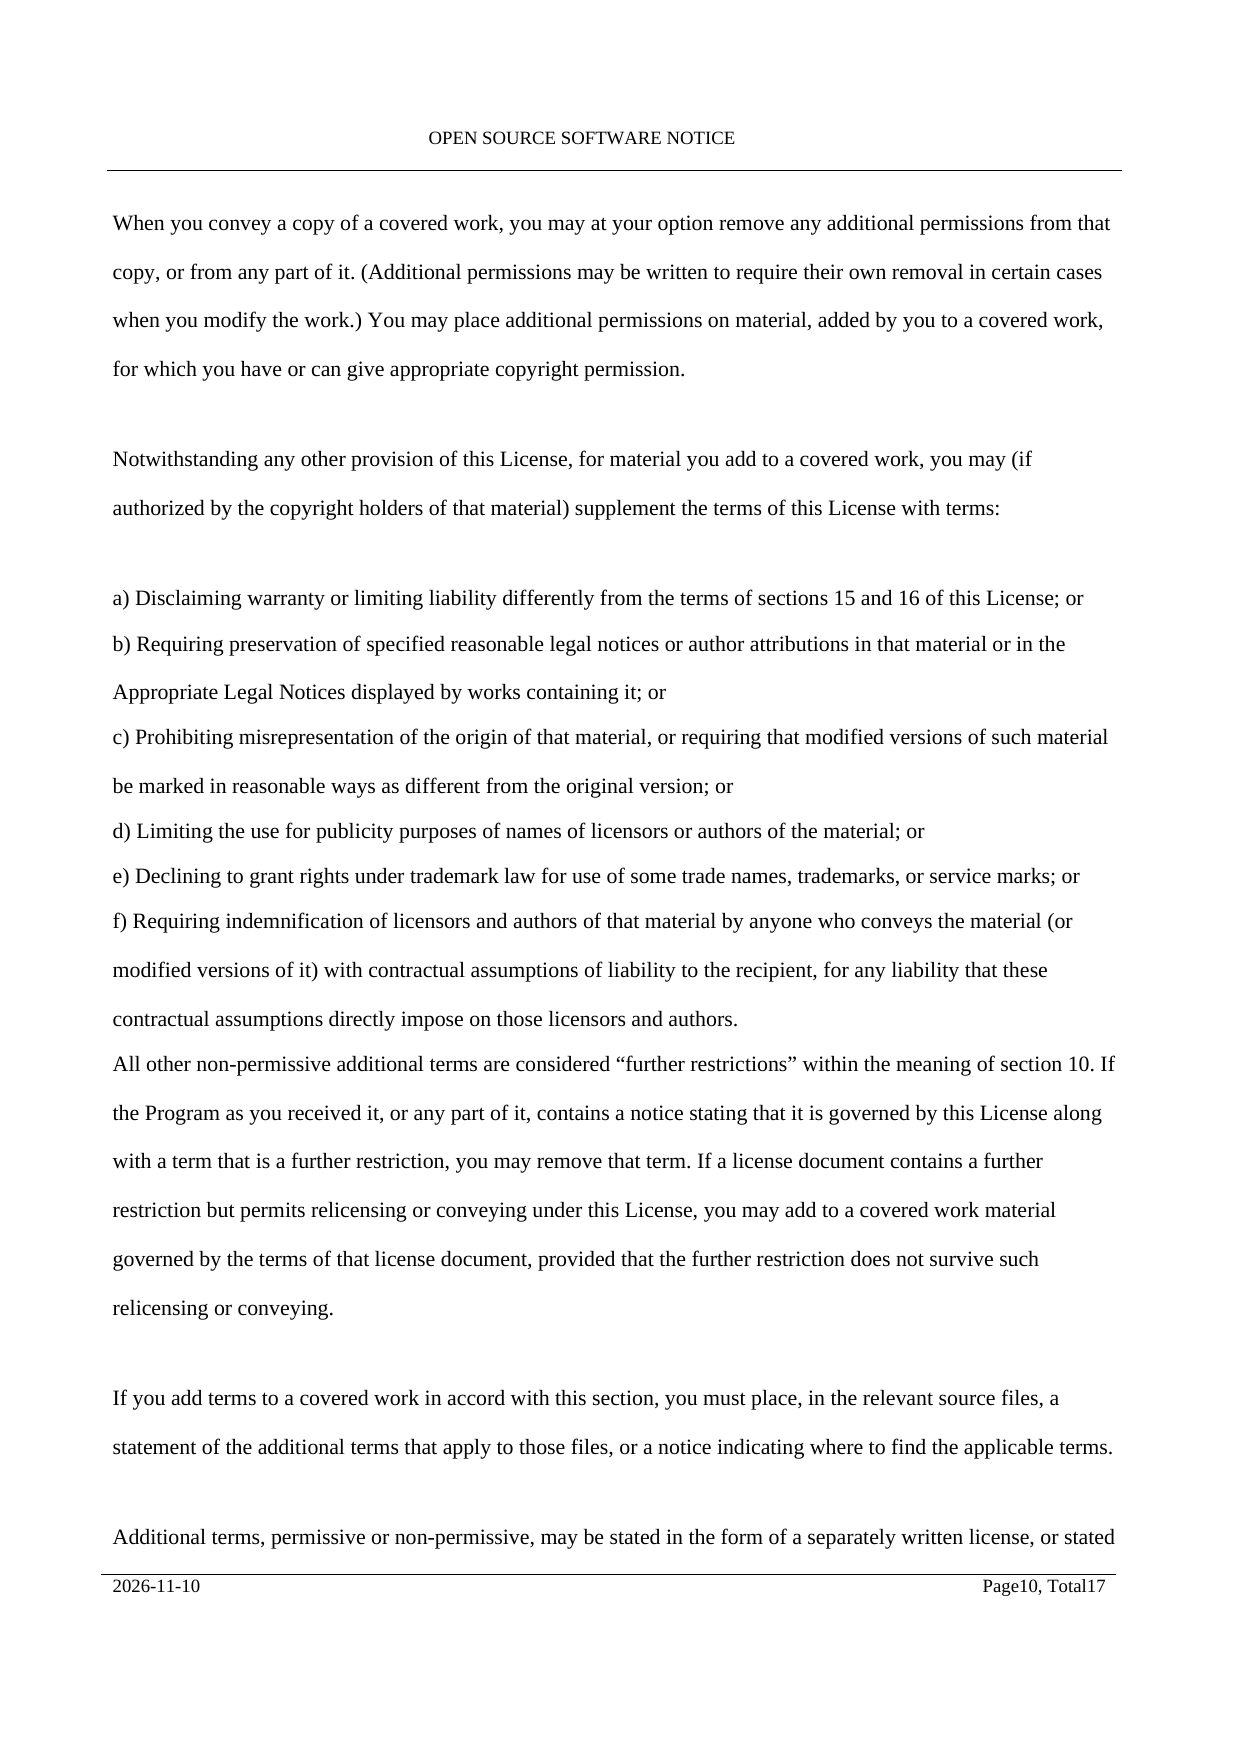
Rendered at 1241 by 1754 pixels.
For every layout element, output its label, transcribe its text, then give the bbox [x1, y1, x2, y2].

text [112, 1520, 1128, 1553]
text e) Declining to grant rights under trademark law for use of some trade names, trademarks, or service marks; or [112, 860, 1128, 892]
text When you convey a copy of a covered work, you may at your option remove any additional permissions from that copy, or from any part of it. (Additional permissions may be written to require their own removal in certain cases when you modify the work.) You may place additional permissions on material, added by you to a covered work, for which you have or can give appropriate copyright permission. [112, 206, 1128, 385]
text Notwithstanding any other provision of this License, for material you add to a covered work, you may (if authorized by the copyright holders of that material) supplement the terms of this License with terms: [112, 443, 1128, 524]
text b) Requiring preservation of specified reasonable legal notices or author attributions in that material or in the Appropriate Legal Notices displayed by works containing it; or [112, 627, 1128, 708]
text All other non-permissive additional terms are considered “further restrictions” within the meaning of section 10. If the Program as you received it, or any part of it, contains a notice stating that it is governed by this License along with a term that is a further restriction, you may remove that term. If a license document contains a further restriction but permits relicensing or conveying under this License, you may add to a covered work material governed by the terms of that license document, provided that the further restriction does not survive such relicensing or conveying. [112, 1047, 1128, 1324]
text a) Disclaiming warranty or limiting liability differently from the terms of sections 15 and 16 of this License; or [112, 582, 1128, 614]
text c) Prohibiting misrepresentation of the origin of that material, or requiring that modified versions of such material be marked in reasonable ways as different from the original version; or [112, 721, 1128, 802]
text f) Requiring indemnification of licensors and authors of that material by anyone who conveys the material (or modified versions of it) with contractual assumptions of liability to the recipient, for any liability that these contractual assumptions directly impose on those licensors and authors. [112, 905, 1128, 1035]
text If you add terms to a covered work in accord with this section, you must place, in the relevant source files, a statement of the additional terms that apply to those files, or a notice indicating where to find the applicable terms. [112, 1381, 1128, 1463]
text d) Limiting the use for publicity purposes of names of licensors or authors of the material; or [112, 814, 1128, 847]
